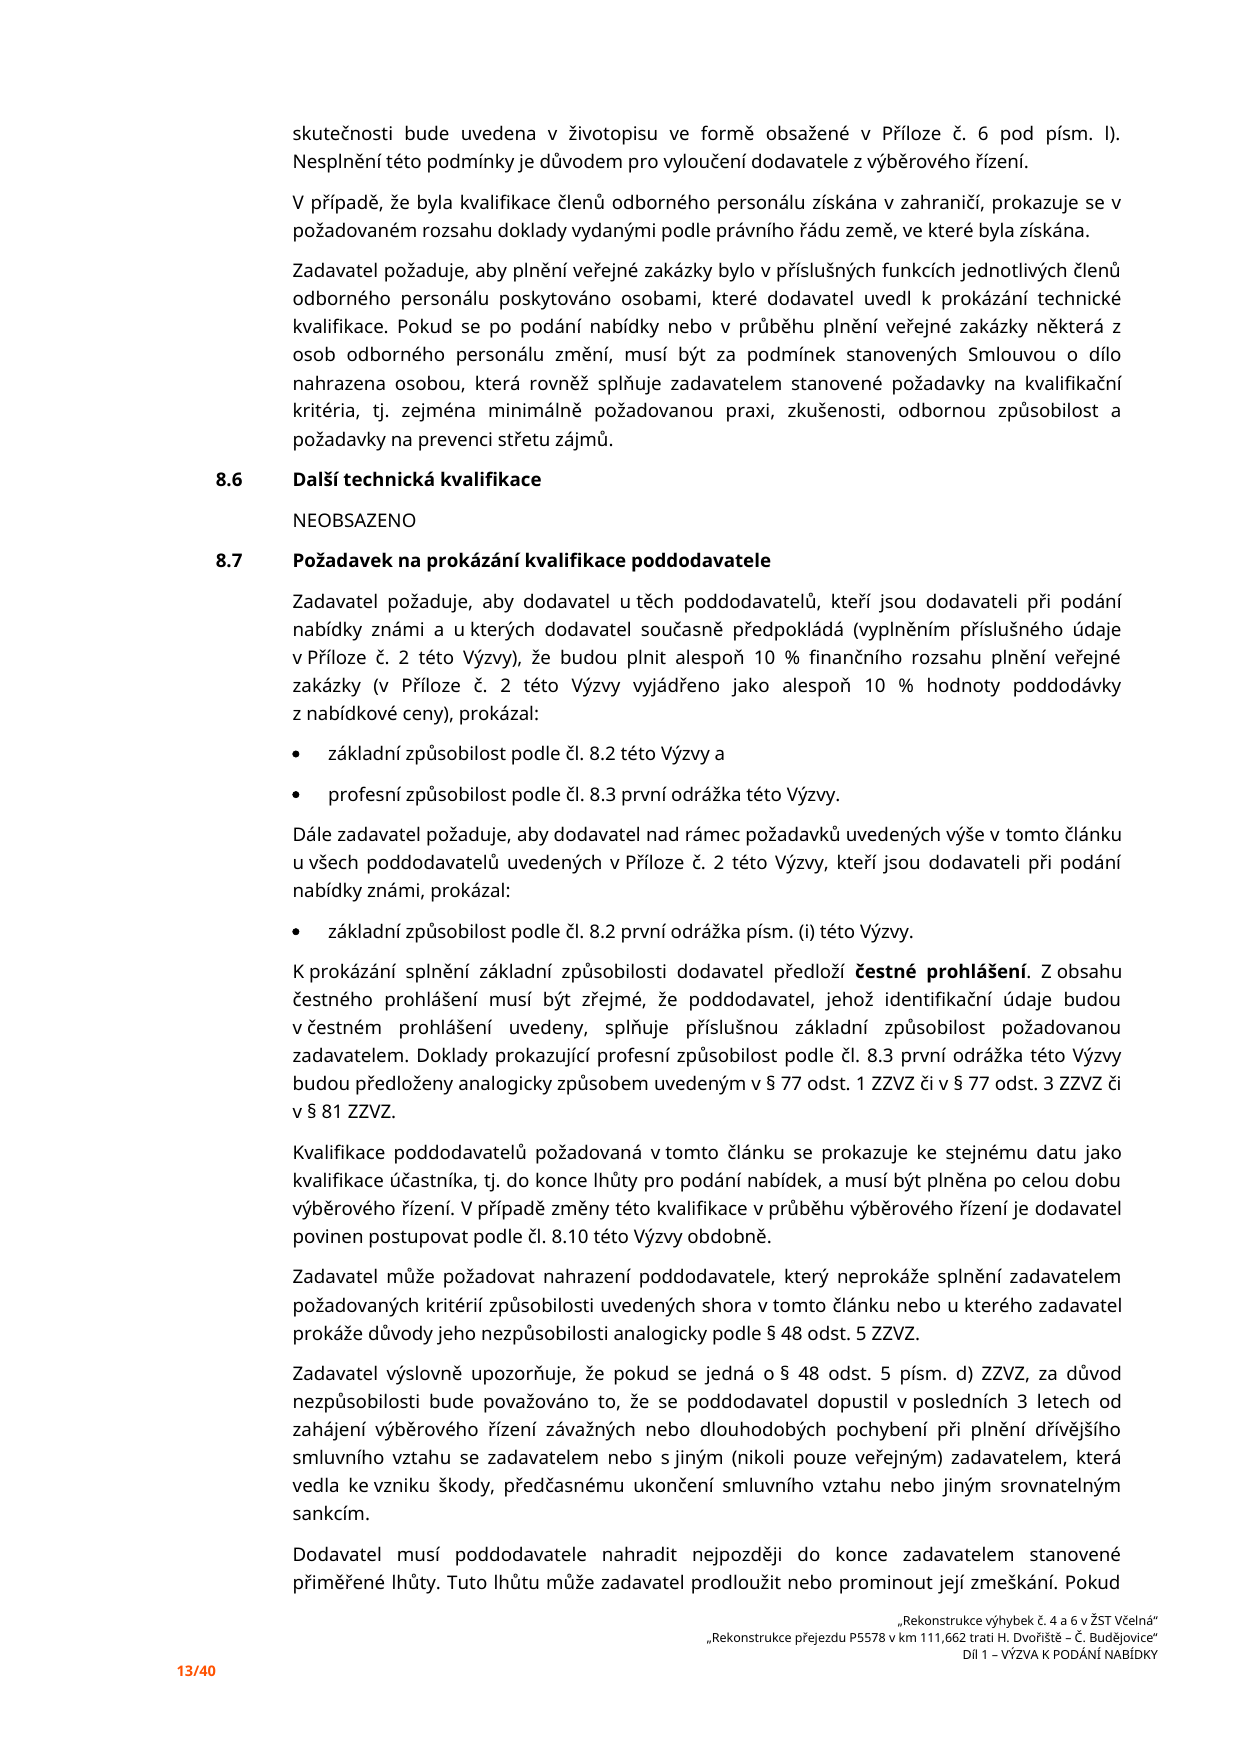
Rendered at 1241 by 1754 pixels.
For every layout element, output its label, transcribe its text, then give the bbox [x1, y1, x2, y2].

text profesní způsobilost podle čl. 8.3 první odrážka této Výzvy. [292, 781, 1122, 807]
text K prokázání splnění základní způsobilosti dodavatel předloží čestné prohlášení. Z obsahu čestného prohlášení musí být zřejmé, že poddodavatel, jehož identifikační údaje budou v čestném prohlášení uvedeny, splňuje příslušnou základní způsobilost požadovanou zadavatelem. Doklady prokazující profesní způsobilost podle čl. 8.3 první odrážka této Výzvy budou předloženy analogicky způsobem uvedeným v § 77 odst. 1 ZZVZ či v § 77 odst. 3 ZZVZ či v § 81 ZZVZ. [292, 959, 1122, 1124]
text Kvalifikace poddodavatelů požadovaná v tomto článku se prokazuje ke stejnému datu jako kvalifikace účastníka, tj. do konce lhůty pro podání nabídek, a musí být plněna po celou dobu výběrového řízení. V případě změny této kvalifikace v průběhu výběrového řízení je dodavatel povinen postupovat podle čl. 8.10 této Výzvy obdobně. [292, 1139, 1122, 1249]
text V případě, že byla kvalifikace členů odborného personálu získána v zahraničí, prokazuje se v požadovaném rozsahu doklady vydanými podle právního řádu země, ve které byla získána. [292, 189, 1122, 243]
text Zadavatel požaduje, aby dodavatel u těch poddodavatelů, kteří jsou dodavateli při podání nabídky známi a u kterých dodavatel současně předpokládá (vyplněním příslušného údaje v Příloze č. 2 této Výzvy), že budou plnit alespoň 10 % finančního rozsahu plnění veřejné zakázky (v Příloze č. 2 této Výzvy vyjádřeno jako alespoň 10 % hodnoty poddodávky z nabídkové ceny), prokázal: [292, 588, 1122, 726]
text Zadavatel výslovně upozorňuje, že pokud se jedná o § 48 odst. 5 písm. d) ZZVZ, za důvod nezpůsobilosti bude považováno to, že se poddodavatel dopustil v posledních 3 letech od zahájení výběrového řízení závažných nebo dlouhodobých pochybení při plnění dřívějšího smluvního vztahu se zadavatelem nebo s jiným (nikoli pouze veřejným) zadavatelem, která vedla ke vzniku škody, předčasnému ukončení smluvního vztahu nebo jiným srovnatelným sankcím. [292, 1360, 1122, 1526]
text Další technická kvalifikace [216, 466, 1122, 492]
text základní způsobilost podle čl. 8.2 této Výzvy a [292, 741, 1122, 766]
text Požadavek na prokázání kvalifikace poddodavatele [216, 547, 1122, 573]
text základní způsobilost podle čl. 8.2 první odrážka písm. (i) této Výzvy. [292, 918, 1122, 944]
text Zadavatel může požadovat nahrazení poddodavatele, který neprokáže splnění zadavatelem požadovaných kritérií způsobilosti uvedených shora v tomto článku nebo u kterého zadavatel prokáže důvody jeho nezpůsobilosti analogicky podle § 48 odst. 5 ZZVZ. [292, 1264, 1122, 1345]
text Zadavatel požaduje, aby plnění veřejné zakázky bylo v příslušných funkcích jednotlivých členů odborného personálu poskytováno osobami, které dodavatel uvedl k prokázání technické kvalifikace. Pokud se po podání nabídky nebo v průběhu plnění veřejné zakázky některá z osob odborného personálu změní, musí být za podmínek stanovených Smlouvou o dílo nahrazena osobou, která rovněž splňuje zadavatelem stanovené požadavky na kvalifikační kritéria, tj. zejména minimálně požadovanou praxi, zkušenosti, odbornou způsobilost a požadavky na prevenci střetu zájmů. [292, 258, 1122, 451]
text NEOBSAZENO [292, 507, 1122, 532]
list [292, 1541, 1122, 1594]
text Dále zadavatel požaduje, aby dodavatel nad rámec požadavků uvedených výše v tomto článku u všech poddodavatelů uvedených v Příloze č. 2 této Výzvy, kteří jsou dodavateli při podání nabídky známi, prokázal: [292, 822, 1122, 903]
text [292, 121, 1122, 174]
